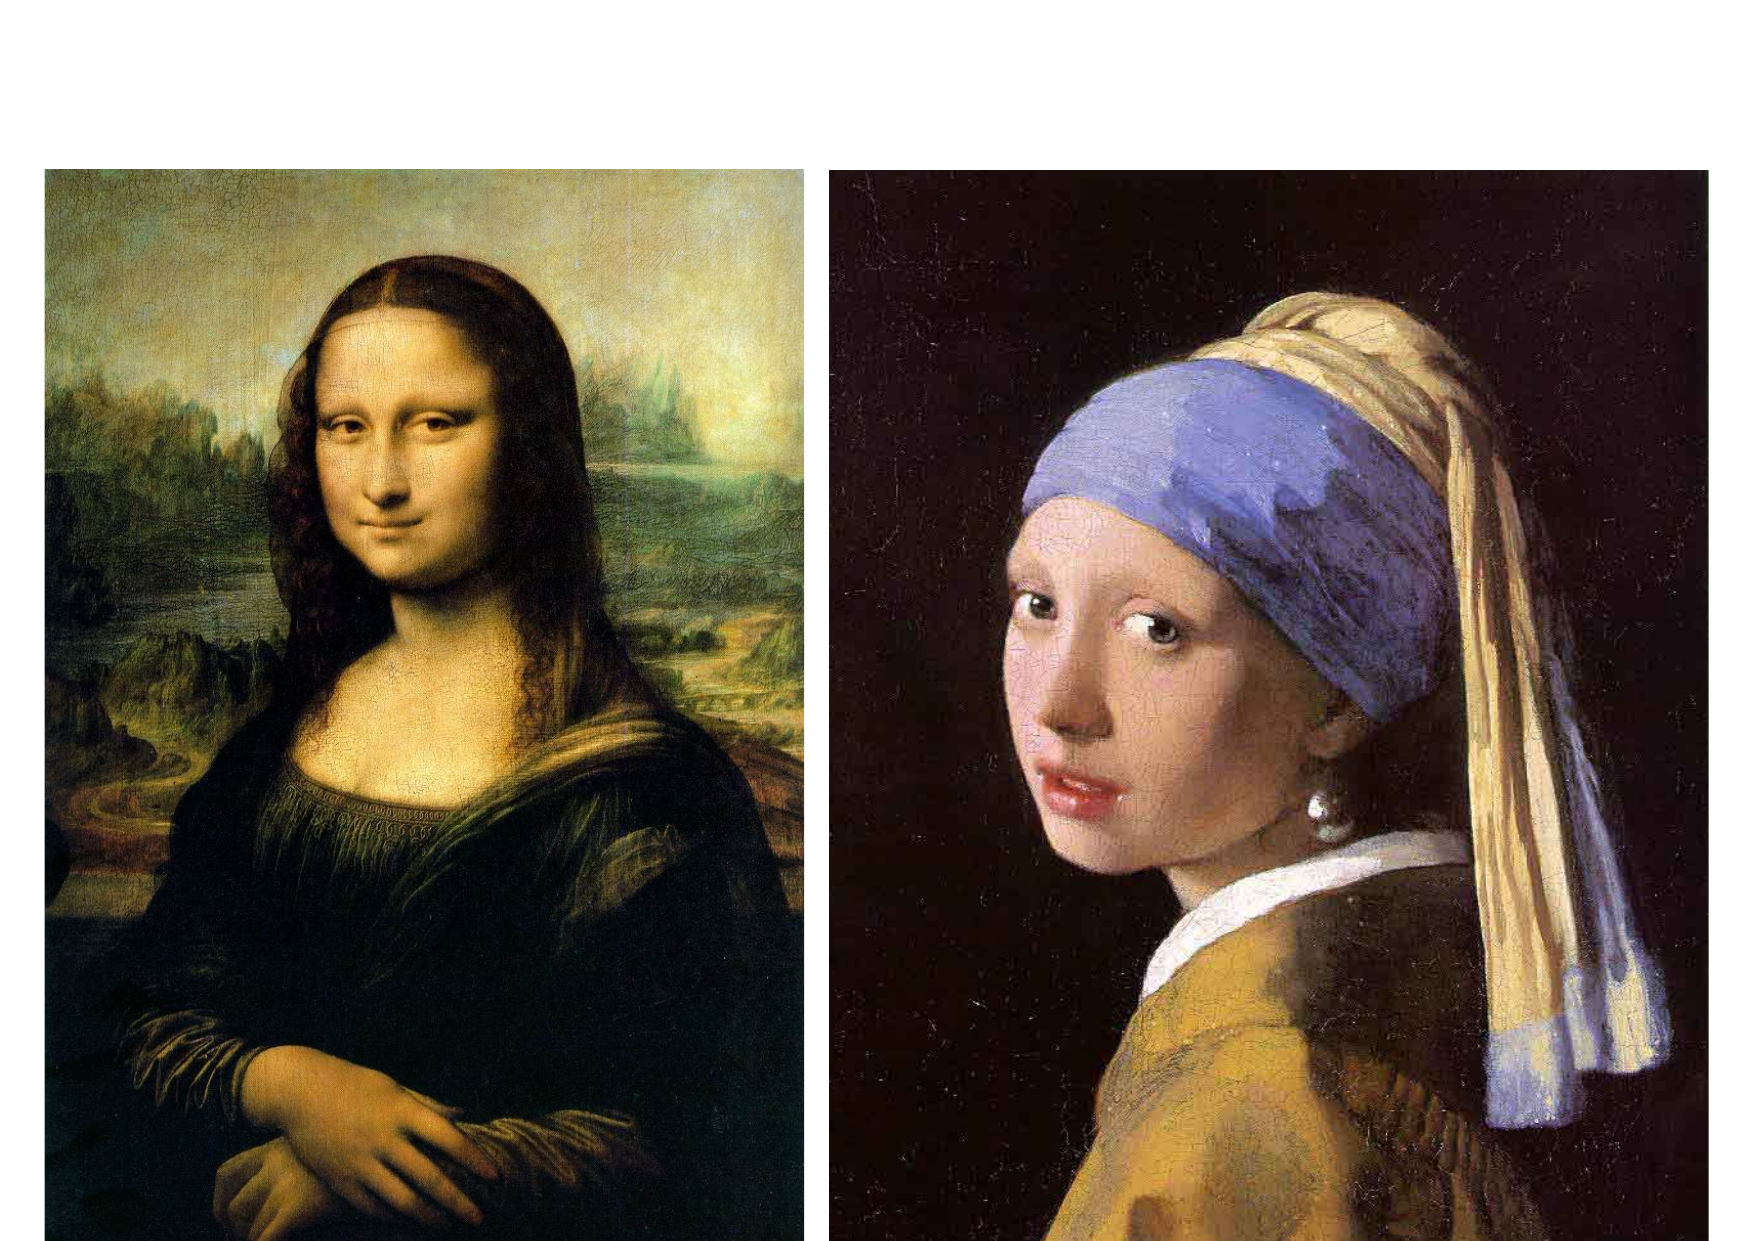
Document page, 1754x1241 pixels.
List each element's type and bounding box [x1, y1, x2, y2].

picture [829, 170, 1709, 1241]
picture [44, 169, 805, 1241]
